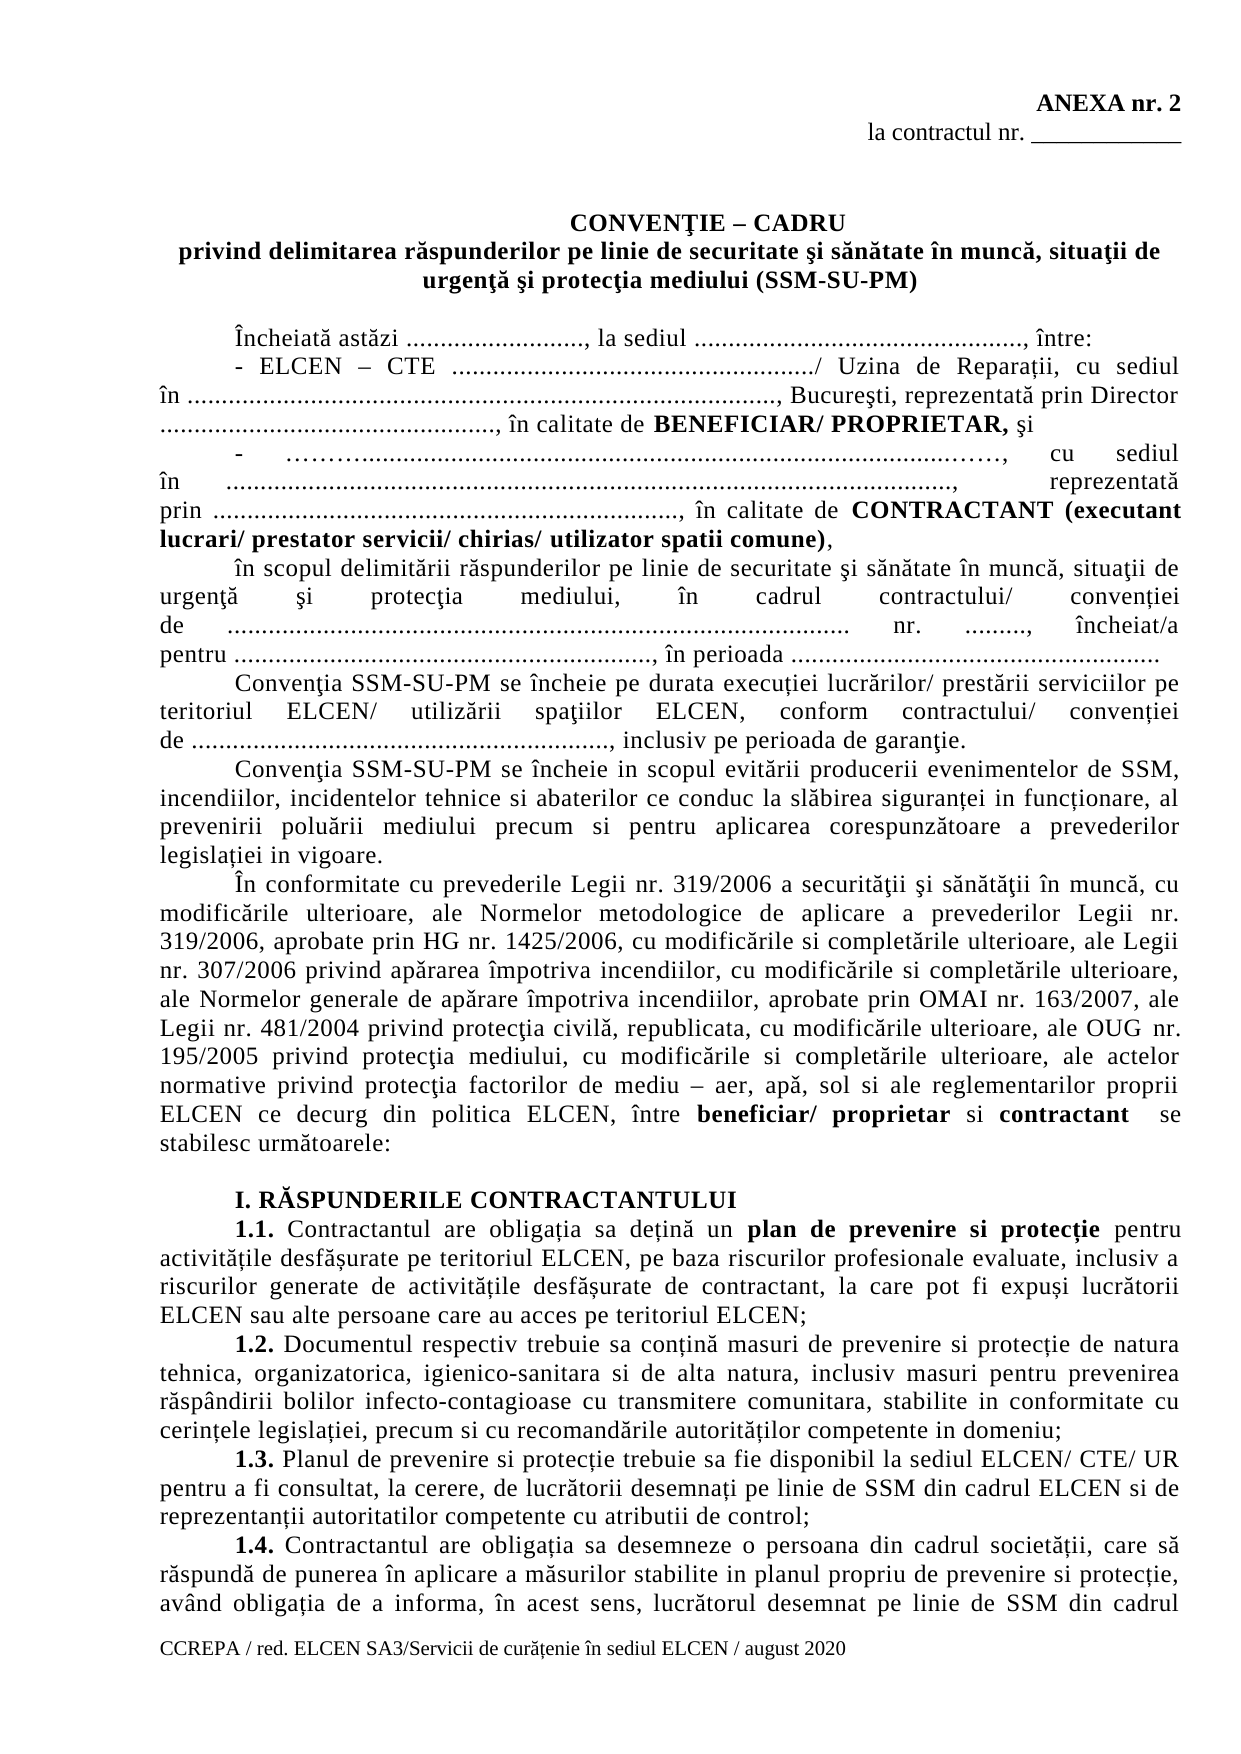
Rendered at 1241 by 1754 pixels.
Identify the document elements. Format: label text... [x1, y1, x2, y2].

text 1.3. Planul de prevenire si protecție trebuie sa fie disponibil la sediul ELCEN/ CTE/ UR pentru a fi consultat, la cerere, de lucrătorii desemnați pe linie de SSM din cadrul ELCEN si de reprezentanții autoritatilor competente cu atributii de control; [159, 1444, 1181, 1530]
text - ELCEN – CTE ...................................................../ Uzina de Reparații, cu sediul în ......................................................................................, Bucureşti, reprezentată prin Director ................................................., în calitate de BENEFICIAR/ PROPRIETAR, şi [159, 351, 1181, 438]
text În conformitate cu prevederile Legii nr. 319/2006 a securităţii şi sănătăţii în muncă, cu modificările ulterioare, ale Normelor metodologice de aplicare a prevederilor Legii nr. 319/2006, aprobate prin HG nr. 1425/2006, cu modificările si completările ulterioare, ale Legii nr. 307/2006 privind apǎrarea împotriva incendiilor, cu modificările si completările ulterioare, ale Normelor generale de apǎrare împotriva incendiilor, aprobate prin OMAI nr. 163/2007, ale Legii nr. 481/2004 privind protecţia civilǎ, republicata, cu modificările ulterioare, ale OUG nr. 195/2005 privind protecţia mediului, cu modificările si completările ulterioare, ale actelor normative privind protecţia factorilor de mediu – aer, apǎ, sol si ale reglementarilor proprii ELCEN ce decurg din politica ELCEN, între beneficiar/ proprietar si contractant se stabilesc următoarele: [159, 869, 1181, 1156]
text la contractul nr. ____________ [159, 117, 1181, 145]
text 1.1. Contractantul are obligația sa dețină un plan de prevenire si protecție pentru activitățile desfășurate pe teritoriul ELCEN, pe baza riscurilor profesionale evaluate, inclusiv a riscurilor generate de activitățile desfășurate de contractant, la care pot fi expuși lucrătorii ELCEN sau alte persoane care au acces pe teritoriul ELCEN; [159, 1214, 1181, 1329]
text Convenţia SSM-SU-PM se încheie in scopul evitării producerii evenimentelor de SSM, incendiilor, incidentelor tehnice si abaterilor ce conduc la slăbirea siguranței in funcționare, al prevenirii poluării mediului precum si pentru aplicarea corespunzătoare a prevederilor legislației in vigoare. [159, 754, 1181, 869]
text - ………......................................................................................……, cu sediul în .........................................................................................................., reprezentată prin ...................................................................., în calitate de CONTRACTANT (executant lucrari/ prestator servicii/ chirias/ utilizator spatii comune), [159, 438, 1181, 553]
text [159, 1530, 1181, 1616]
text Încheiată astăzi .........................., la sediul ................................................, între: [159, 323, 1181, 351]
subtitle CONVENŢIE – CADRU [159, 208, 1181, 236]
text în scopul delimitării răspunderilor pe linie de securitate şi sănătate în muncă, situaţii de urgenţă şi protecţia mediului, în cadrul contractului/ convenției de ........................................................................................... nr. ........., încheiat/a pentru ............................................................., în perioada ...................................................... [159, 553, 1181, 668]
text privind delimitarea răspunderilor pe linie de securitate şi sănătate în muncă, situaţii de urgenţă şi protecţia mediului (SSM-SU-PM) [159, 236, 1181, 294]
text ANEXA nr. 2 [676, 88, 1181, 117]
text Convenţia SSM-SU-PM se încheie pe durata execuției lucrărilor/ prestării serviciilor pe teritoriul ELCEN/ utilizării spaţiilor ELCEN, conform contractului/ convenției de ............................................................., inclusiv pe perioada de garanţie. [159, 668, 1181, 754]
text 1.2. Documentul respectiv trebuie sa conțină masuri de prevenire si protecție de natura tehnica, organizatorica, igienico-sanitara si de alta natura, inclusiv masuri pentru prevenirea răspândirii bolilor infecto-contagioase cu transmitere comunitara, stabilite in conformitate cu cerințele legislației, precum si cu recomandările autorităților competente in domeniu; [159, 1329, 1181, 1444]
text I. RĂSPUNDERILE CONTRACTANTULUI [159, 1185, 1181, 1214]
